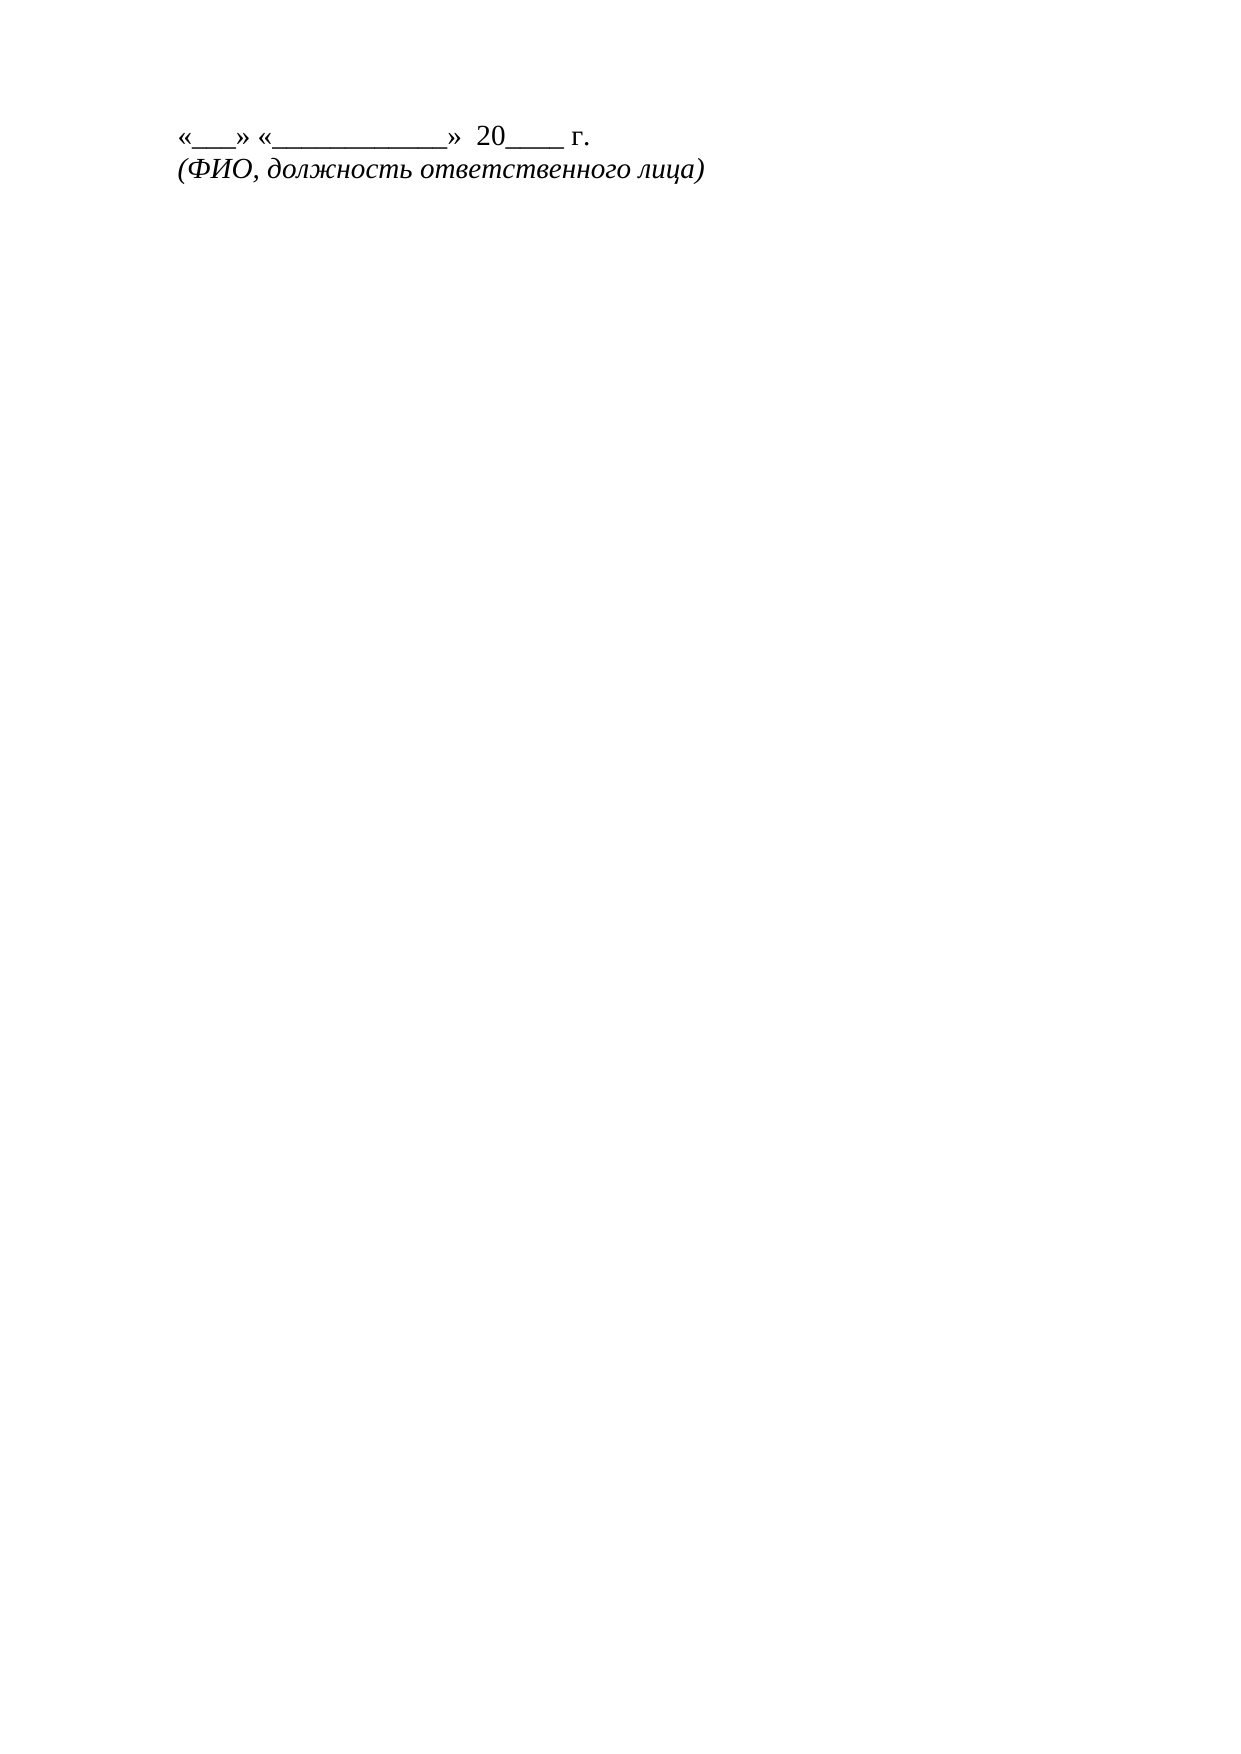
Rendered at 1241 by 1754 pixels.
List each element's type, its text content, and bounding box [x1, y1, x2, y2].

text (ФИО, должность ответственного лица) [177, 152, 1152, 185]
text «___» «____________» 20____ г. [177, 118, 1152, 152]
